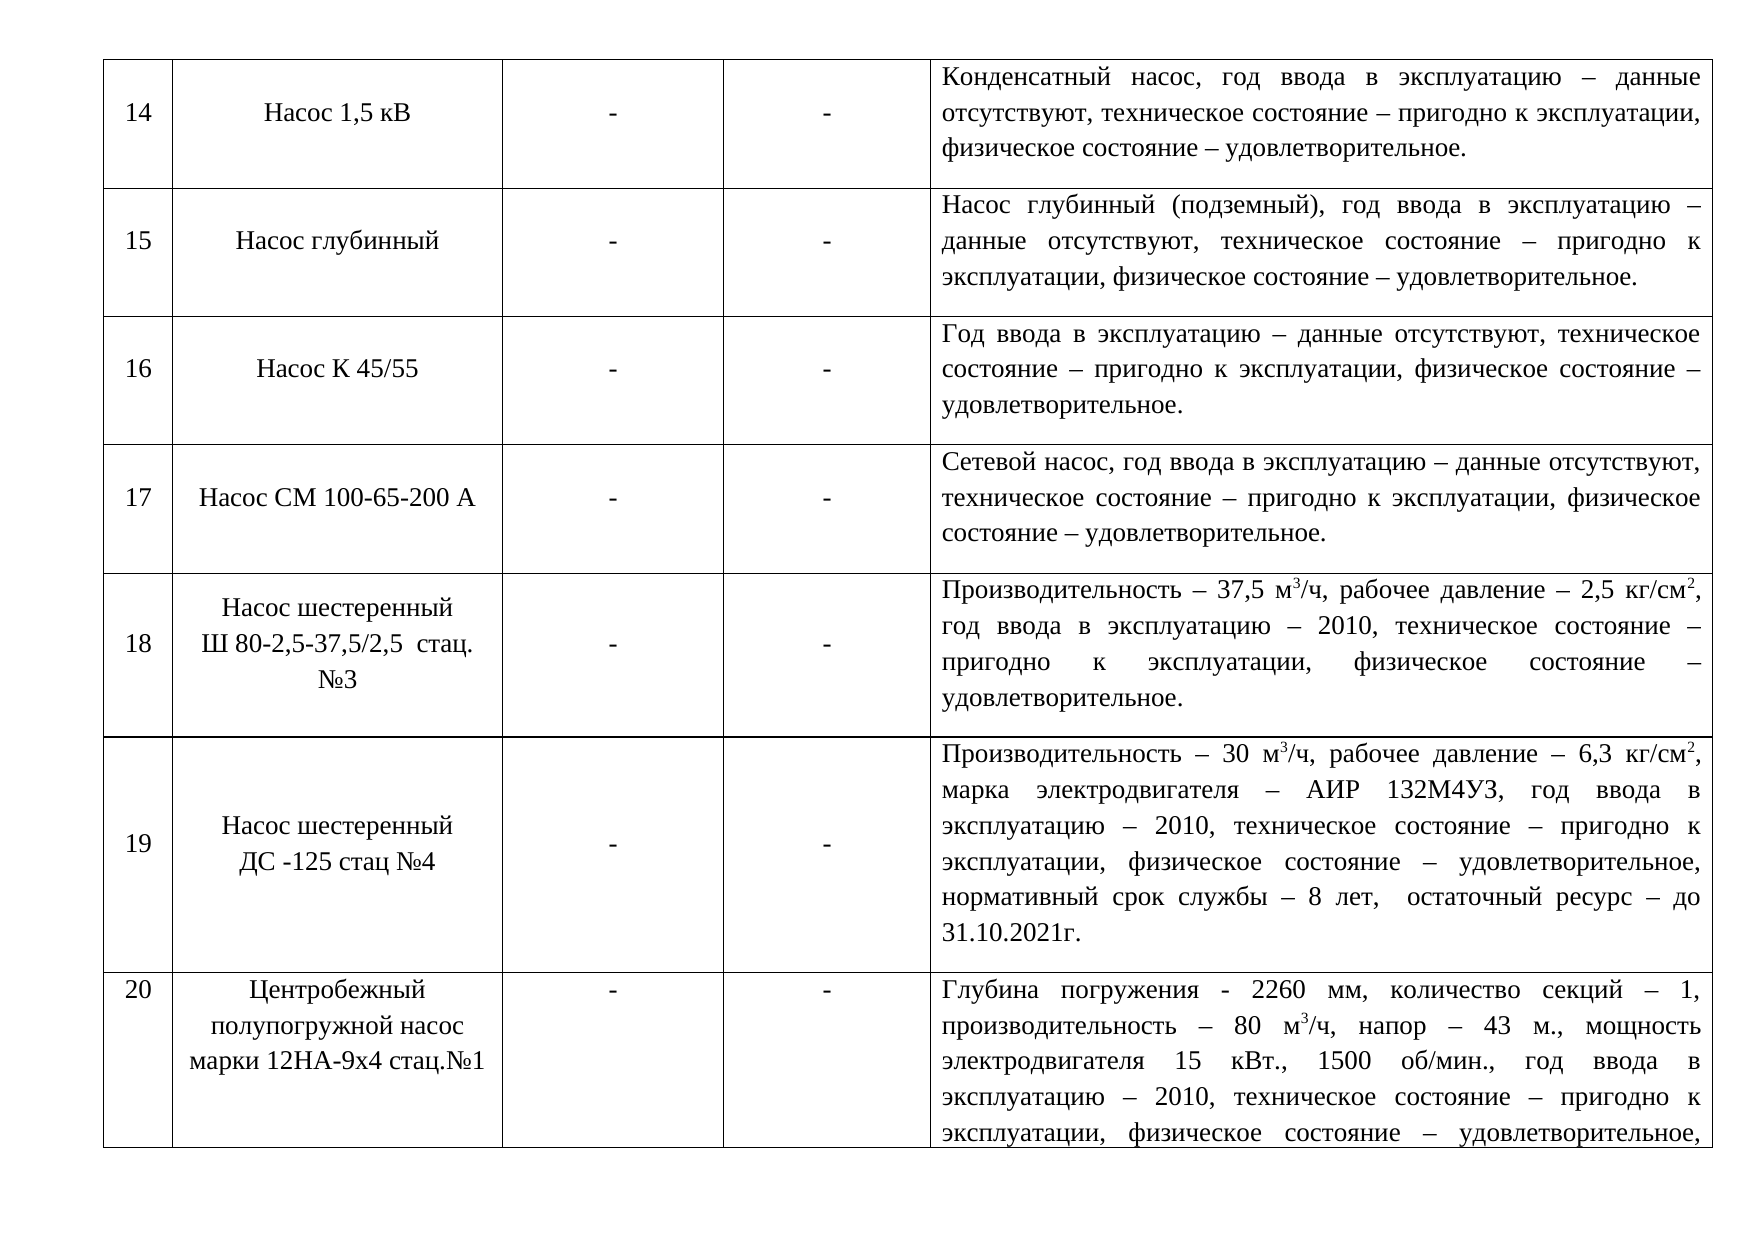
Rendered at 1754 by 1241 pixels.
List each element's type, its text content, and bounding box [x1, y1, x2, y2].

table_cell Насос глубинный (подземный), год ввода в эксплуатацию – данные отсутствуют, техническое состояние – пригодно к эксплуатации, физическое состояние – удовлетворительное. [931, 189, 1712, 316]
table_cell 19 [104, 738, 172, 972]
table_cell 15 [104, 189, 172, 316]
table_cell - [724, 60, 930, 187]
table_cell - [503, 189, 723, 316]
table_cell - [503, 574, 723, 736]
table_cell - [503, 973, 723, 1147]
table_cell Насос шестеренный Ш 80-2,5-37,5/2,5 стац.№3 [173, 574, 502, 736]
table_cell Производительность – 30 м3/ч, рабочее давление – 6,3 кг/см2, марка электродвигателя – АИР 132М4УЗ, год ввода в эксплуатацию – 2010, техническое состояние – пригодно к эксплуатации, физическое состояние – удовлетворительное, нормативный срок службы – 8 лет, остаточный ресурс – до 31.10.2021г. [931, 738, 1712, 972]
table_cell Сетевой насос, год ввода в эксплуатацию – данные отсутствуют, техническое состояние – пригодно к эксплуатации, физическое состояние – удовлетворительное. [931, 445, 1712, 572]
table_cell - [724, 445, 930, 572]
table_cell - [503, 738, 723, 972]
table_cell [931, 973, 1712, 1147]
table_cell - [724, 189, 930, 316]
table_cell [173, 973, 502, 1147]
table_cell - [724, 574, 930, 736]
table_cell Насос СМ 100-65-200 А [173, 445, 502, 572]
table_cell 16 [104, 317, 172, 444]
table_cell Конденсатный насос, год ввода в эксплуатацию – данные отсутствуют, техническое состояние – пригодно к эксплуатации, физическое состояние – удовлетворительное. [931, 60, 1712, 187]
table_cell Насос 1,5 кВ [173, 60, 502, 187]
table_cell 18 [104, 574, 172, 736]
table_cell Насос К 45/55 [173, 317, 502, 444]
table_cell 14 [104, 60, 172, 187]
table_cell - [503, 60, 723, 187]
table_cell - [503, 317, 723, 444]
table_cell - [724, 973, 930, 1147]
table_cell - [724, 738, 930, 972]
table_cell Насос глубинный [173, 189, 502, 316]
table_cell 17 [104, 445, 172, 572]
table_cell Насос шестеренный ДС -125 стац №4 [173, 738, 502, 972]
table_cell 20 [104, 973, 172, 1147]
table_cell Производительность – 37,5 м3/ч, рабочее давление – 2,5 кг/см2, год ввода в эксплуатацию – 2010, техническое состояние – пригодно к эксплуатации, физическое состояние – удовлетворительное. [931, 574, 1712, 736]
table_cell - [724, 317, 930, 444]
table_cell Год ввода в эксплуатацию – данные отсутствуют, техническое состояние – пригодно к эксплуатации, физическое состояние – удовлетворительное. [931, 317, 1712, 444]
table_cell - [503, 445, 723, 572]
